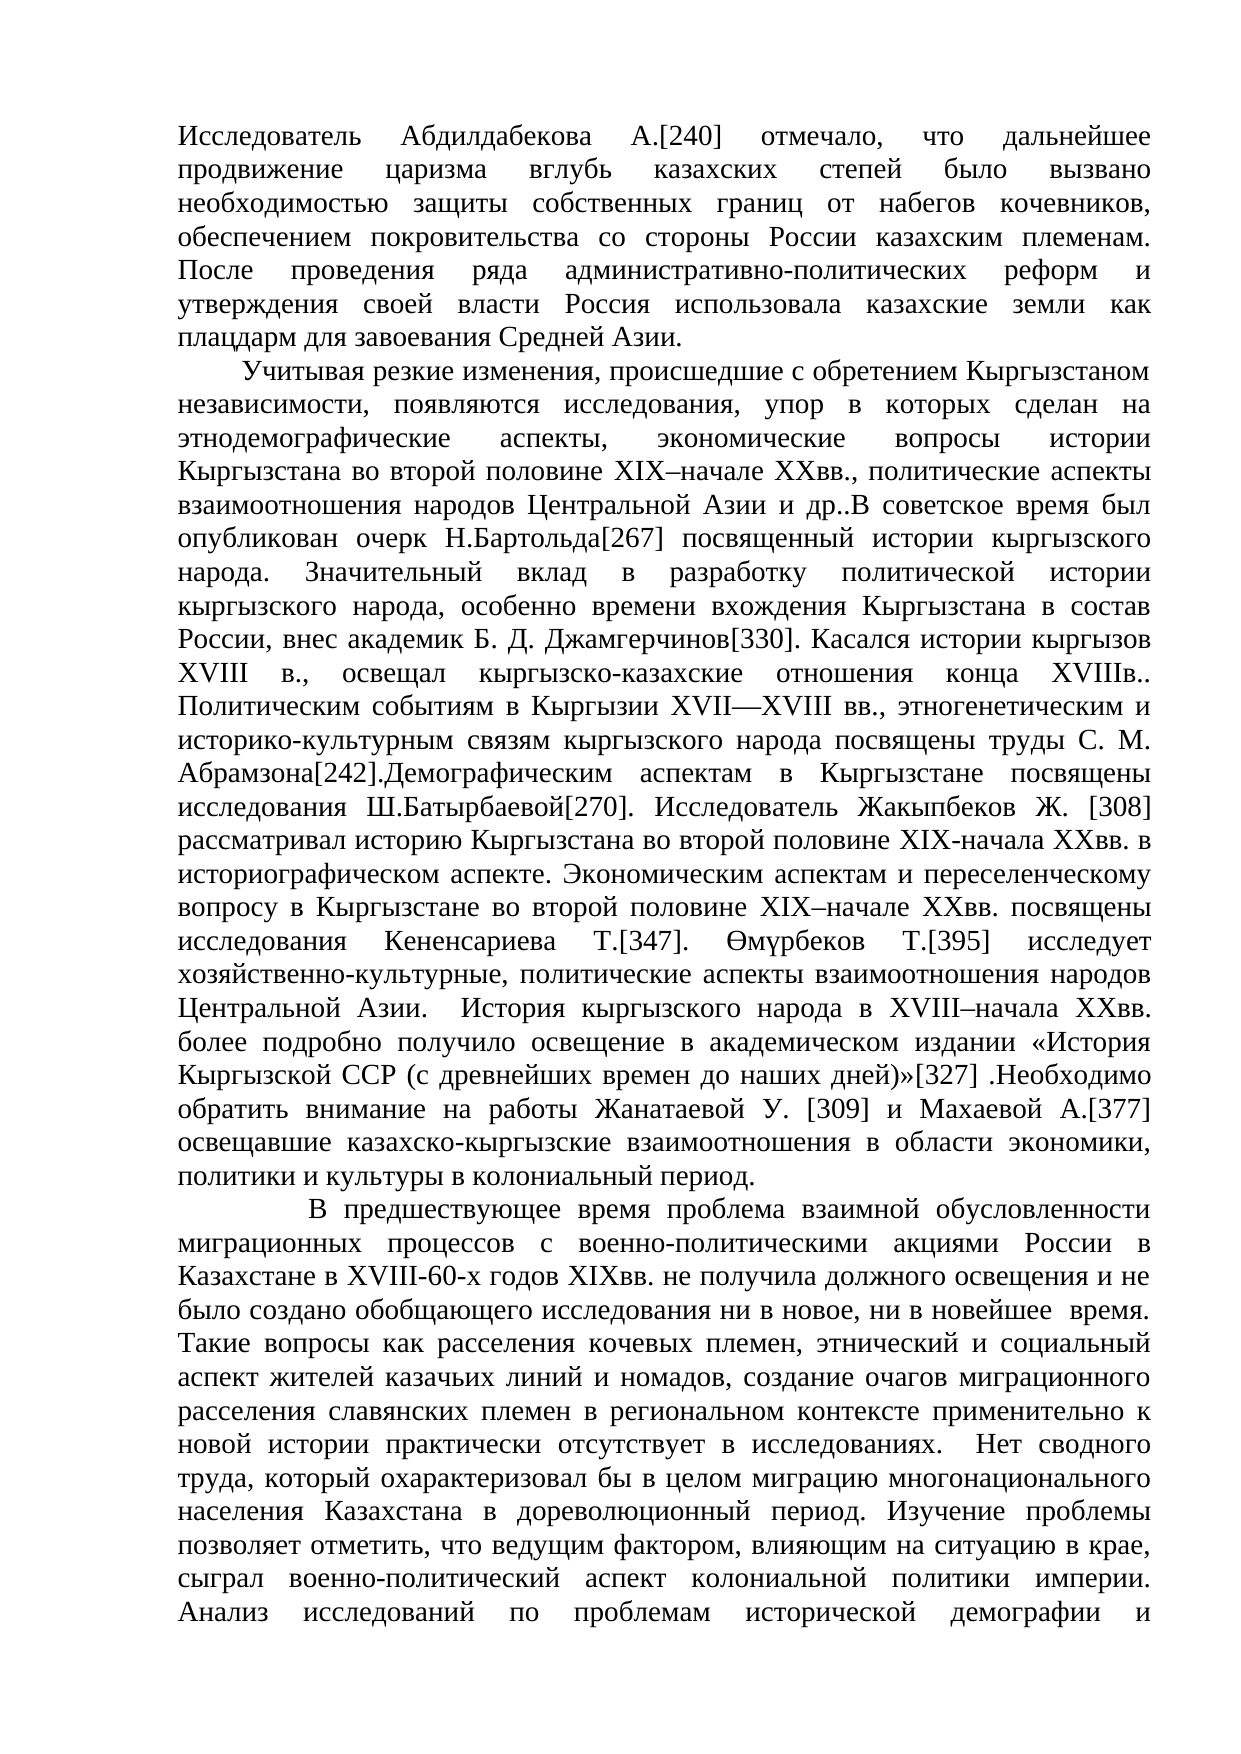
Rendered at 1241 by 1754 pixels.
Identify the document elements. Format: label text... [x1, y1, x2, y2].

text Учитывая резкие изменения, происшедшие с обретением Кыргызстаном независимости, появляются исследования, упор в которых сделан на этнодемографические аспекты, экономические вопросы истории Кыргызстана во второй половине XIX–начале XXвв., политические аспекты взаимоотношения народов Центральной Азии и др..В советское время был опубликован очерк Н.Бартольда[267] посвященный истории кыргызского народа. Значительный вклад в разработку политической истории кыргызского народа, особенно времени вхождения Кыргызстана в состав России, внес академик Б. Д. Джамгерчинов[330]. Касался истории кыргызов XVIII в., освещал кыргызско-казахские отношения конца XVIIIв.. Политическим событиям в Кыргызии XVII—XVIII вв., этногенетическим и историко-культурным связям кыргызского народа посвящены труды С. М. Абрамзона[242].Демографическим аспектам в Кыргызстане посвящены исследования Ш.Батырбаевой[270]. Исследователь Жакыпбеков Ж. [308] рассматривал историю Кыргызстана во второй половине XIX-начала XXвв. в историографическом аспекте. Экономическим аспектам и переселенческому вопросу в Кыргызстане во второй половине XIX–начале XXвв. посвящены исследования Кененсариева Т.[347]. Өмүрбеков Т.[395] исследует хозяйственно-культурные, политические аспекты взаимоотношения народов Центральной Азии. История кыргызского народа в XVIII–начала XXвв. более подробно получило освещение в академическом издании «История Кыргызской ССР (с древнейших времен до наших дней)»[327] .Необходимо обратить внимание на работы Жанатаевой У. [309] и Махаевой А.[377] освещавшие казахско-кыргызские взаимоотношения в области экономики, политики и культуры в колониальный период. [177, 353, 1152, 1191]
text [177, 1191, 1152, 1627]
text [177, 118, 1152, 353]
